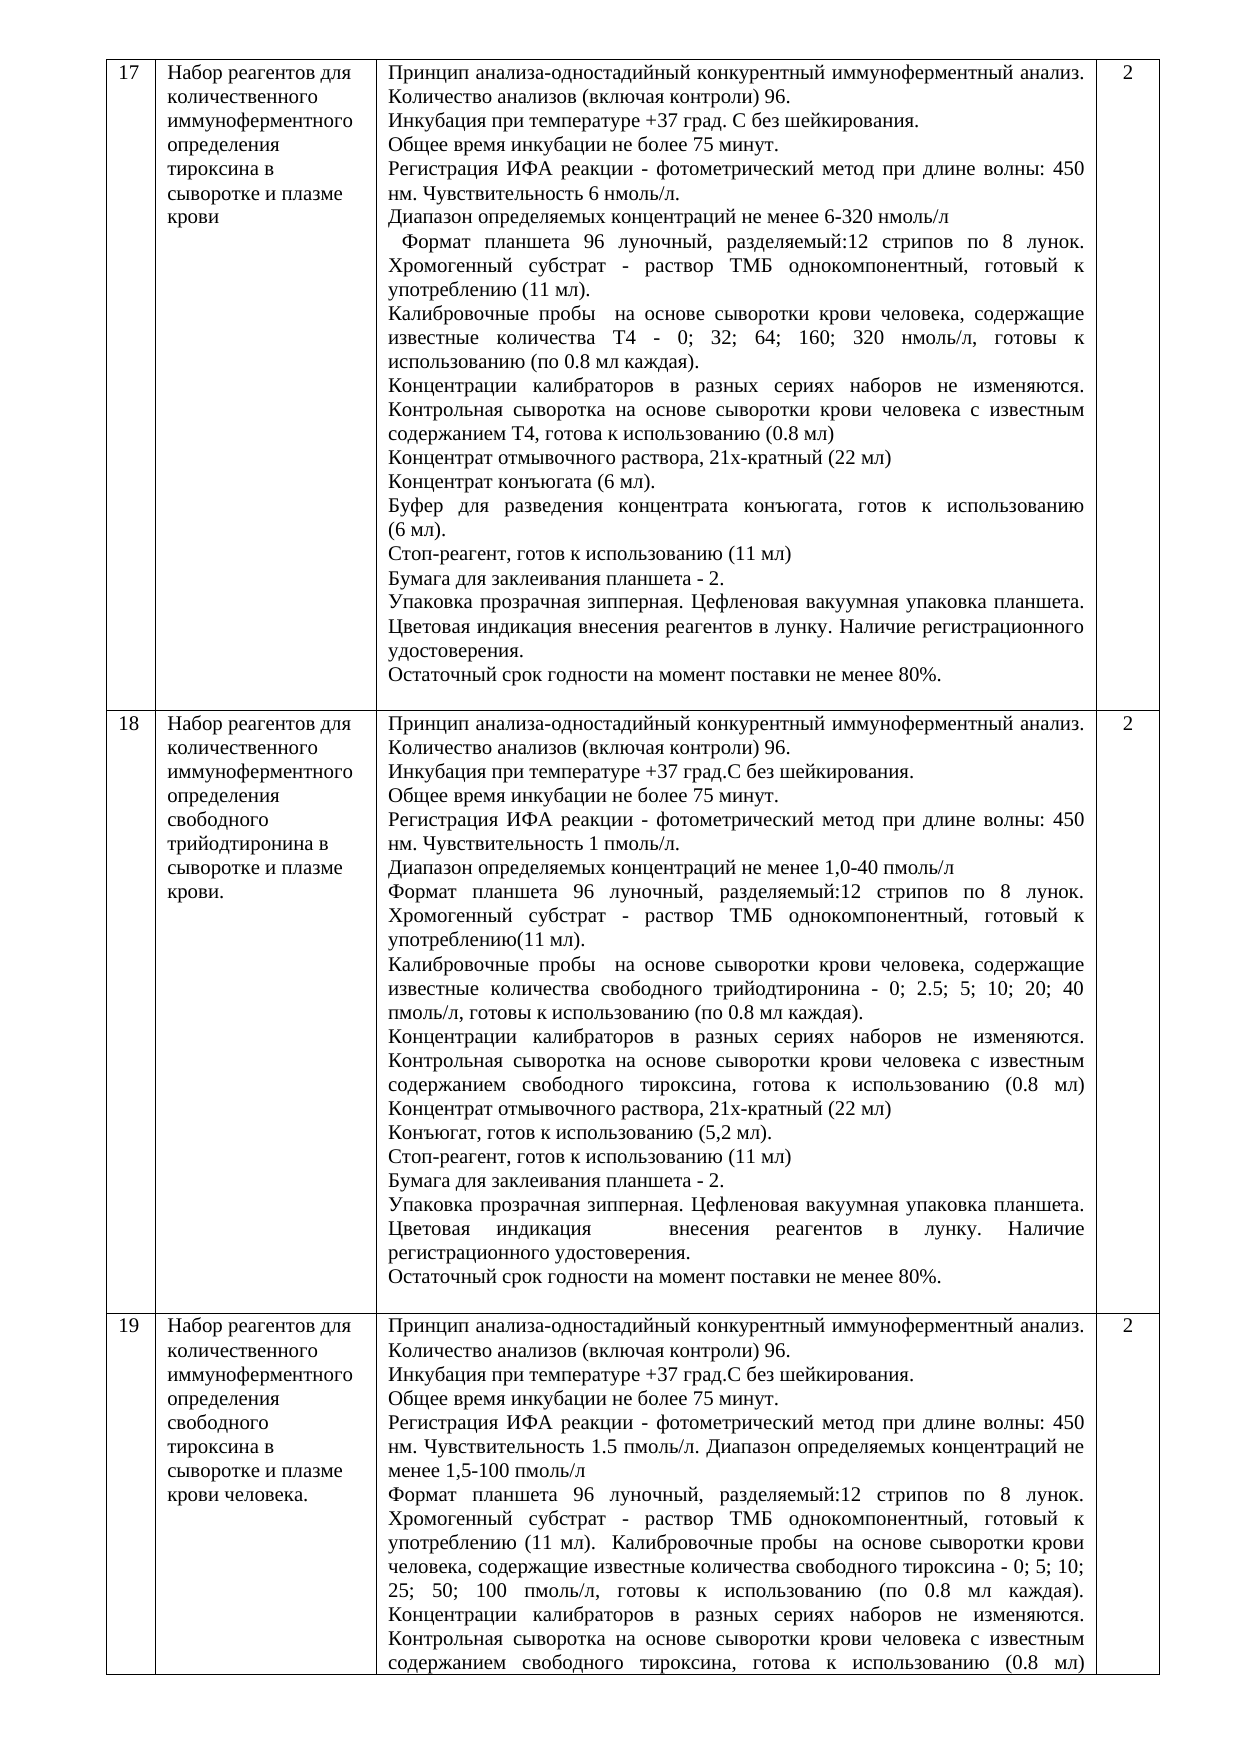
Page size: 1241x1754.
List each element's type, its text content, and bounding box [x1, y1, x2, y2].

table_header Принцип анализа-одностадийный конкурентный иммуноферментный анализ. Количество анализов (включая контроли) 96. Инкубация при температуре +37 град. С без шейкирования. Общее время инкубации не более 75 минут. Регистрация ИФА реакции - фотометрический метод при длине волны: 450 нм. Чувствительность 6 нмоль/л. Диапазон определяемых концентраций не менее 6-320 нмоль/л Формат планшета 96 луночный, разделяемый:12 стрипов по 8 лунок. Хромогенный субстрат - раствор ТМБ однокомпонентный, готовый к употреблению (11 мл). Калибровочные пробы на основе сыворотки крови человека, содержащие известные количества Т4 - 0; 32; 64; 160; 320 нмоль/л, готовы к использованию (по 0.8 мл каждая). Концентрации калибраторов в разных сериях наборов не изменяются. Контрольная сыворотка на основе сыворотки крови человека с известным содержанием Т4, готова к использованию (0.8 мл) Концентрат отмывочного раствора, 21х-кратный (22 мл) Концентрат конъюгата (6 мл). Буфер для разведения концентрата конъюгата, готов к использованию (6 мл). Стоп-реагент, готов к использованию (11 мл) Бумага для заклеивания планшета - 2. Упаковка прозрачная зипперная. Цефленовая вакуумная упаковка планшета. Цветовая индикация внесения реагентов в лунку. Наличие регистрационного удостоверения. Остаточный срок годности на момент поставки не менее 80%. [377, 60, 1096, 710]
table_cell 18 [107, 711, 155, 1312]
table_header Набор реагентов для количественного иммуноферментного определения тироксина в сыворотке и плазме крови [156, 60, 376, 710]
table_cell 2 [1097, 711, 1159, 1312]
table_cell 2 [1097, 1314, 1159, 1674]
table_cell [156, 1314, 376, 1674]
table_header 2 [1097, 60, 1159, 710]
table_cell 19 [107, 1314, 155, 1674]
table_header 17 [107, 60, 155, 710]
table_cell Набор реагентов для количественного иммуноферментного определения свободного трийодтиронина в сыворотке и плазме крови. [156, 711, 376, 1312]
table_cell Принцип анализа-одностадийный конкурентный иммуноферментный анализ. Количество анализов (включая контроли) 96. Инкубация при температуре +37 град.С без шейкирования. Общее время инкубации не более 75 минут. Регистрация ИФА реакции - фотометрический метод при длине волны: 450 нм. Чувствительность 1 пмоль/л. Диапазон определяемых концентраций не менее 1,0-40 пмоль/л Формат планшета 96 луночный, разделяемый:12 стрипов по 8 лунок. Хромогенный субстрат - раствор ТМБ однокомпонентный, готовый к употреблению(11 мл). Калибровочные пробы на основе сыворотки крови человека, содержащие известные количества свободного трийодтиронина - 0; 2.5; 5; 10; 20; 40 пмоль/л, готовы к использованию (по 0.8 мл каждая). Концентрации калибраторов в разных сериях наборов не изменяются. Контрольная сыворотка на основе сыворотки крови человека с известным содержанием свободного тироксина, готова к использованию (0.8 мл) Концентрат отмывочного раствора, 21х-кратный (22 мл) Конъюгат, готов к использованию (5,2 мл). Стоп-реагент, готов к использованию (11 мл) Бумага для заклеивания планшета - 2. Упаковка прозрачная зипперная. Цефленовая вакуумная упаковка планшета. Цветовая индикация внесения реагентов в лунку. Наличие регистрационного удостоверения. Остаточный срок годности на момент поставки не менее 80%. [377, 711, 1096, 1312]
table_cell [377, 1314, 1096, 1674]
